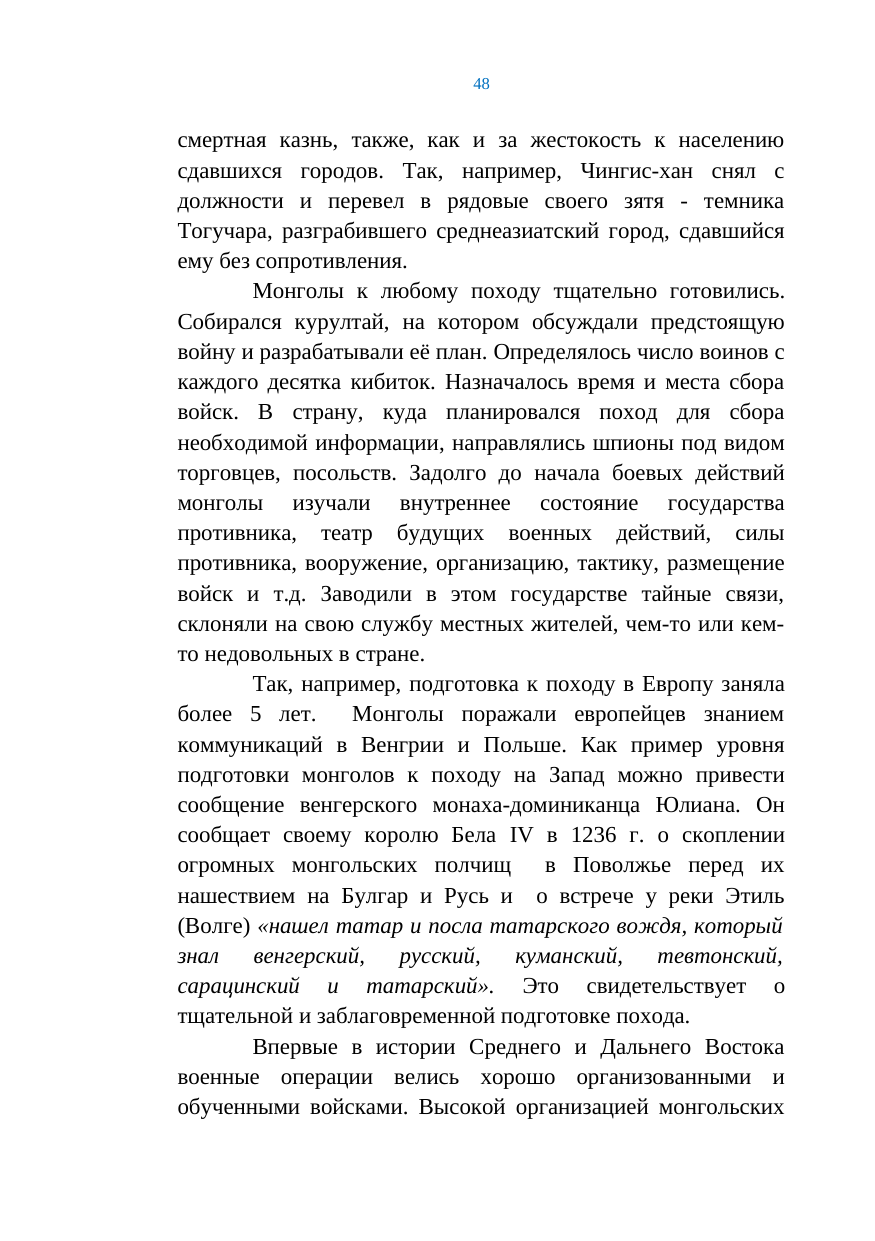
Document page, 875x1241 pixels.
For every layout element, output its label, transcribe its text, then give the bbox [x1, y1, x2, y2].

text Так, например, подготовка к походу в Европу заняла более 5 лет. Монголы поражали европейцев знанием коммуникаций в Венгрии и Польше. Как пример уровня подготовки монголов к походу на Запад можно привести сообщение венгерского монаха-доминиканца Юлиана. Он сообщает своему королю Бела IV в 1236 г. о скоплении огромных монгольских полчищ в Поволжье перед их нашествием на Булгар и Русь и о встрече у реки Этиль (Волге) «нашел татар и посла татарского вождя, который знал венгерский, русский, куманский, тевтонский, сарацинский и татарский». Это свидетельствует о тщательной и заблаговременной подготовке похода. [177, 670, 786, 1029]
text Монголы к любому походу тщательно готовились. Собирался курултай, на котором обсуждали предстоящую войну и разрабатывали её план. Определялось число воинов с каждого десятка кибиток. Назначалось время и места сбора войск. В страну, куда планировался поход для сбора необходимой информации, направлялись шпионы под видом торговцев, посольств. Задолго до начала боевых действий монголы изучали внутреннее состояние государства противника, театр будущих военных действий, силы противника, вооружение, организацию, тактику, размещение войск и т.д. Заводили в этом государстве тайные связи, склоняли на свою службу местных жителей, чем-то или кем-то недовольных в стране. [177, 278, 786, 666]
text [177, 127, 786, 274]
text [177, 1033, 786, 1119]
